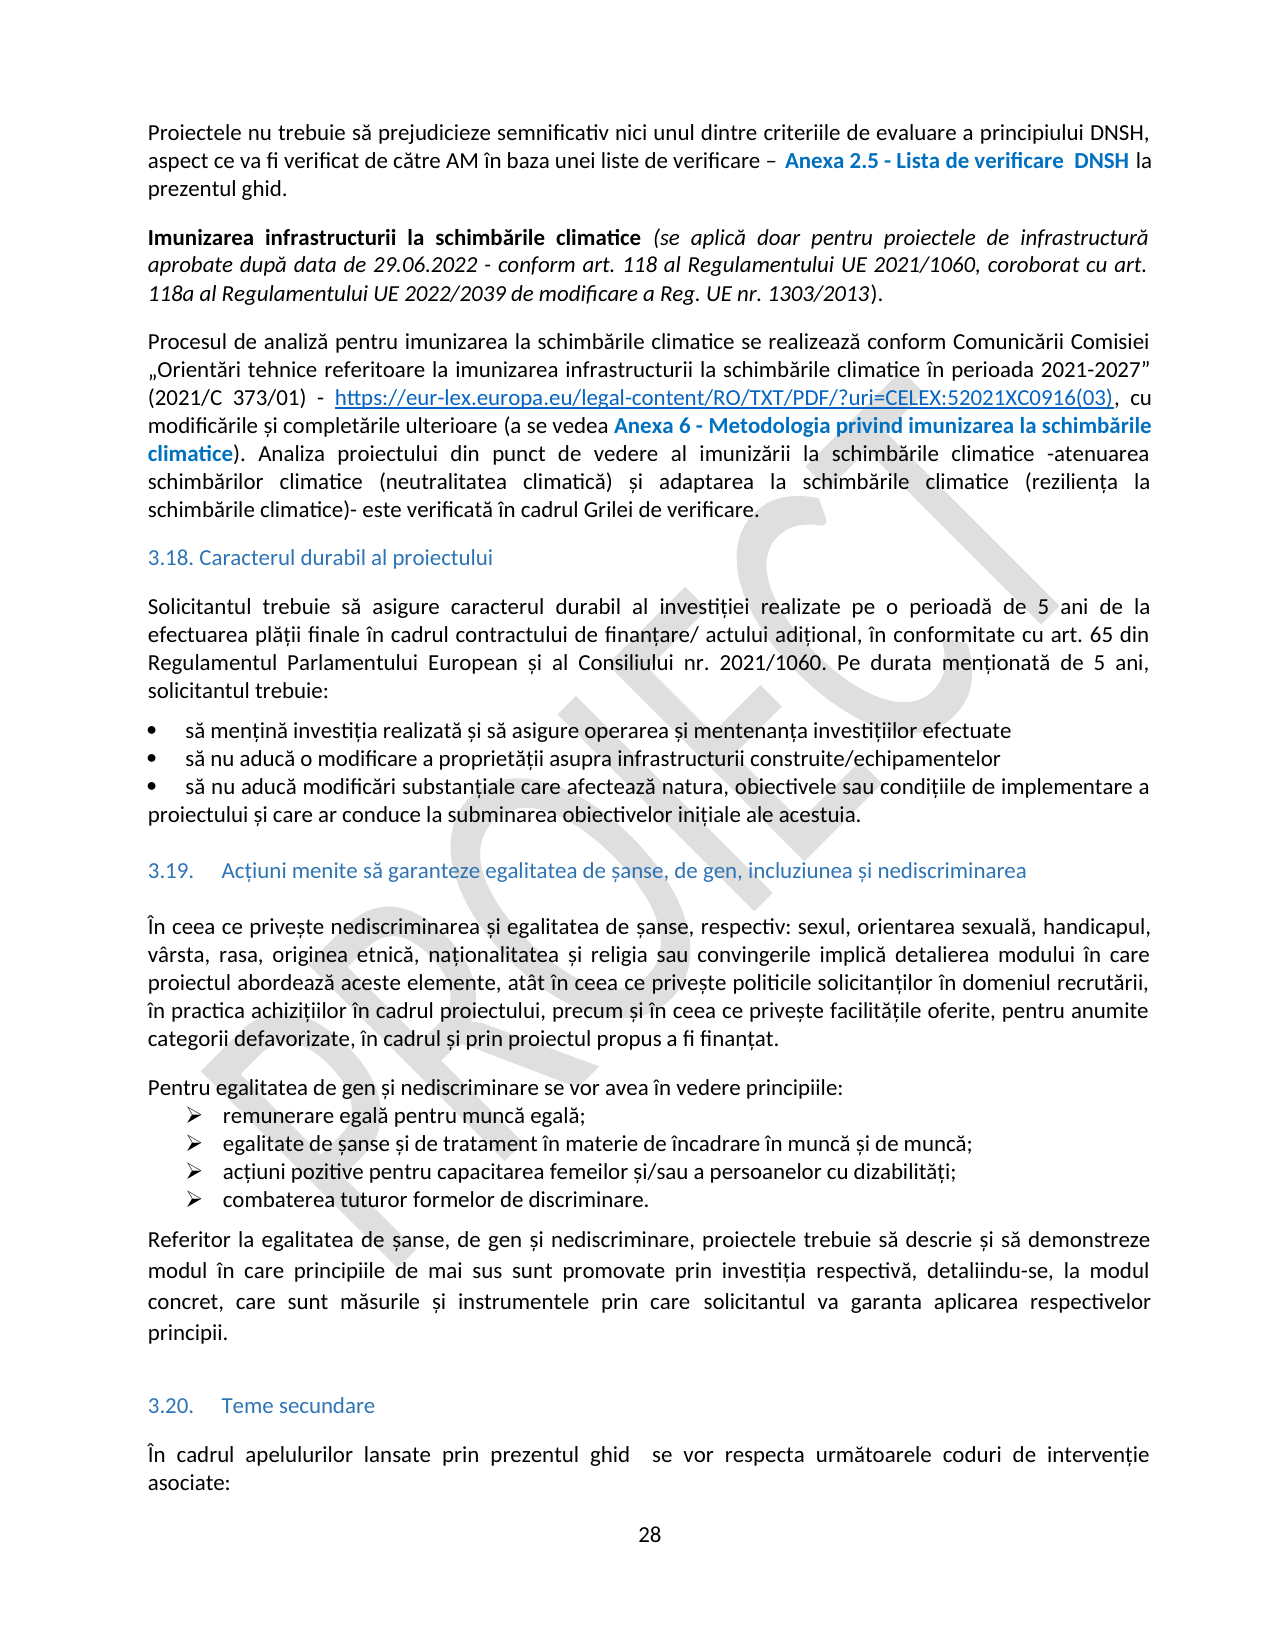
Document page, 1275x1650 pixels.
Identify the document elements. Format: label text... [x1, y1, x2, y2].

text Solicitantul trebuie să asigure caracterul durabil al investiției realizate pe o perioadă de 5 ani de la efectuarea plății finale în cadrul contractului de finanțare/ actului adițional, în conformitate cu art. 65 din Regulamentul Parlamentului European și al Consiliului nr. 2021/1060. Pe durata menționată de 5 ani, solicitantul trebuie: [148, 592, 1152, 704]
text Procesul de analiză pentru imunizarea la schimbările climatice se realizează conform Comunicării Comisiei „Orientări tehnice referitoare la imunizarea infrastructurii la schimbările climatice în perioada 2021-2027” (2021/C 373/01) - https://eur-lex.europa.eu/legal-content/RO/TXT/PDF/?uri=CELEX:52021XC0916(03), cu modificările și completările ulterioare (a se vedea Anexa 6 - Metodologia privind imunizarea la schimbările climatice). Analiza proiectului din punct de vedere al imunizării la schimbările climatice -atenuarea schimbărilor climatice (neutralitatea climatică) și adaptarea la schimbările climatice (reziliența la schimbările climatice)- este verificată în cadrul Grilei de verificare. [148, 327, 1152, 523]
text În ceea ce privește nediscriminarea și egalitatea de şanse, respectiv: sexul, orientarea sexuală, handicapul, vârsta, rasa, originea etnică, naţionalitatea şi religia sau convingerile implică detalierea modului în care proiectul abordează aceste elemente, atât în ceea ce privește politicile solicitanților în domeniul recrutării, în practica achizițiilor în cadrul proiectului, precum și în ceea ce privește facilitățile oferite, pentru anumite categorii defavorizate, în cadrul și prin proiectul propus a fi finanțat. [148, 912, 1152, 1053]
list Imunizarea infrastructurii la schimbările climatice (se aplică doar pentru proiectele de infrastructură aprobate după data de 29.06.2022 - conform art. 118 al Regulamentului UE 2021/1060, coroborat cu art. 118a al Regulamentului UE 2022/2039 de modificare a Reg. UE nr. 1303/2013). [148, 223, 1152, 307]
list să mențină investiția realizată și să asigure operarea și mentenanța investițiilor efectuate [148, 716, 1152, 744]
text În cadrul apelulurilor lansate prin prezentul ghid se vor respecta următoarele coduri de intervenție asociate: [148, 1440, 1152, 1496]
list să nu aducă modificări substanțiale care afectează natura, obiectivele sau condițiile de implementare a proiectului și care ar conduce la subminarea obiectivelor inițiale ale acestuia. [148, 772, 1152, 828]
list egalitate de șanse și de tratament în materie de încadrare în muncă și de muncă; [185, 1129, 1152, 1157]
list remunerare egală pentru muncă egală; [185, 1101, 1152, 1129]
list să nu aducă o modificare a proprietății asupra infrastructurii construite/echipamentelor [148, 744, 1152, 772]
list combaterea tuturor formelor de discriminare. [185, 1185, 1152, 1213]
subtitle 3.18. Caracterul durabil al proiectului [148, 543, 1152, 571]
list acțiuni pozitive pentru capacitarea femeilor și/sau a persoanelor cu dizabilități; [185, 1157, 1152, 1185]
list Proiectele nu trebuie să prejudicieze semnificativ nici unul dintre criteriile de evaluare a principiului DNSH, aspect ce va fi verificat de către AM în baza unei liste de verificare – Anexa 2.5 - Lista de verificare DNSH la prezentul ghid. [148, 118, 1152, 202]
text Referitor la egalitatea de şanse, de gen și nediscriminare, proiectele trebuie să descrie și să demonstreze modul în care principiile de mai sus sunt promovate prin investiția respectivă, detaliindu-se, la modul concret, care sunt măsurile și instrumentele prin care solicitantul va garanta aplicarea respectivelor principii. [148, 1226, 1152, 1346]
subtitle Acțiuni menite să garanteze egalitatea de șanse, de gen, incluziunea și nediscriminarea [148, 856, 1152, 884]
subtitle Teme secundare [148, 1392, 1152, 1420]
text Pentru egalitatea de gen și nediscriminare se vor avea în vedere principiile: [148, 1073, 1152, 1101]
